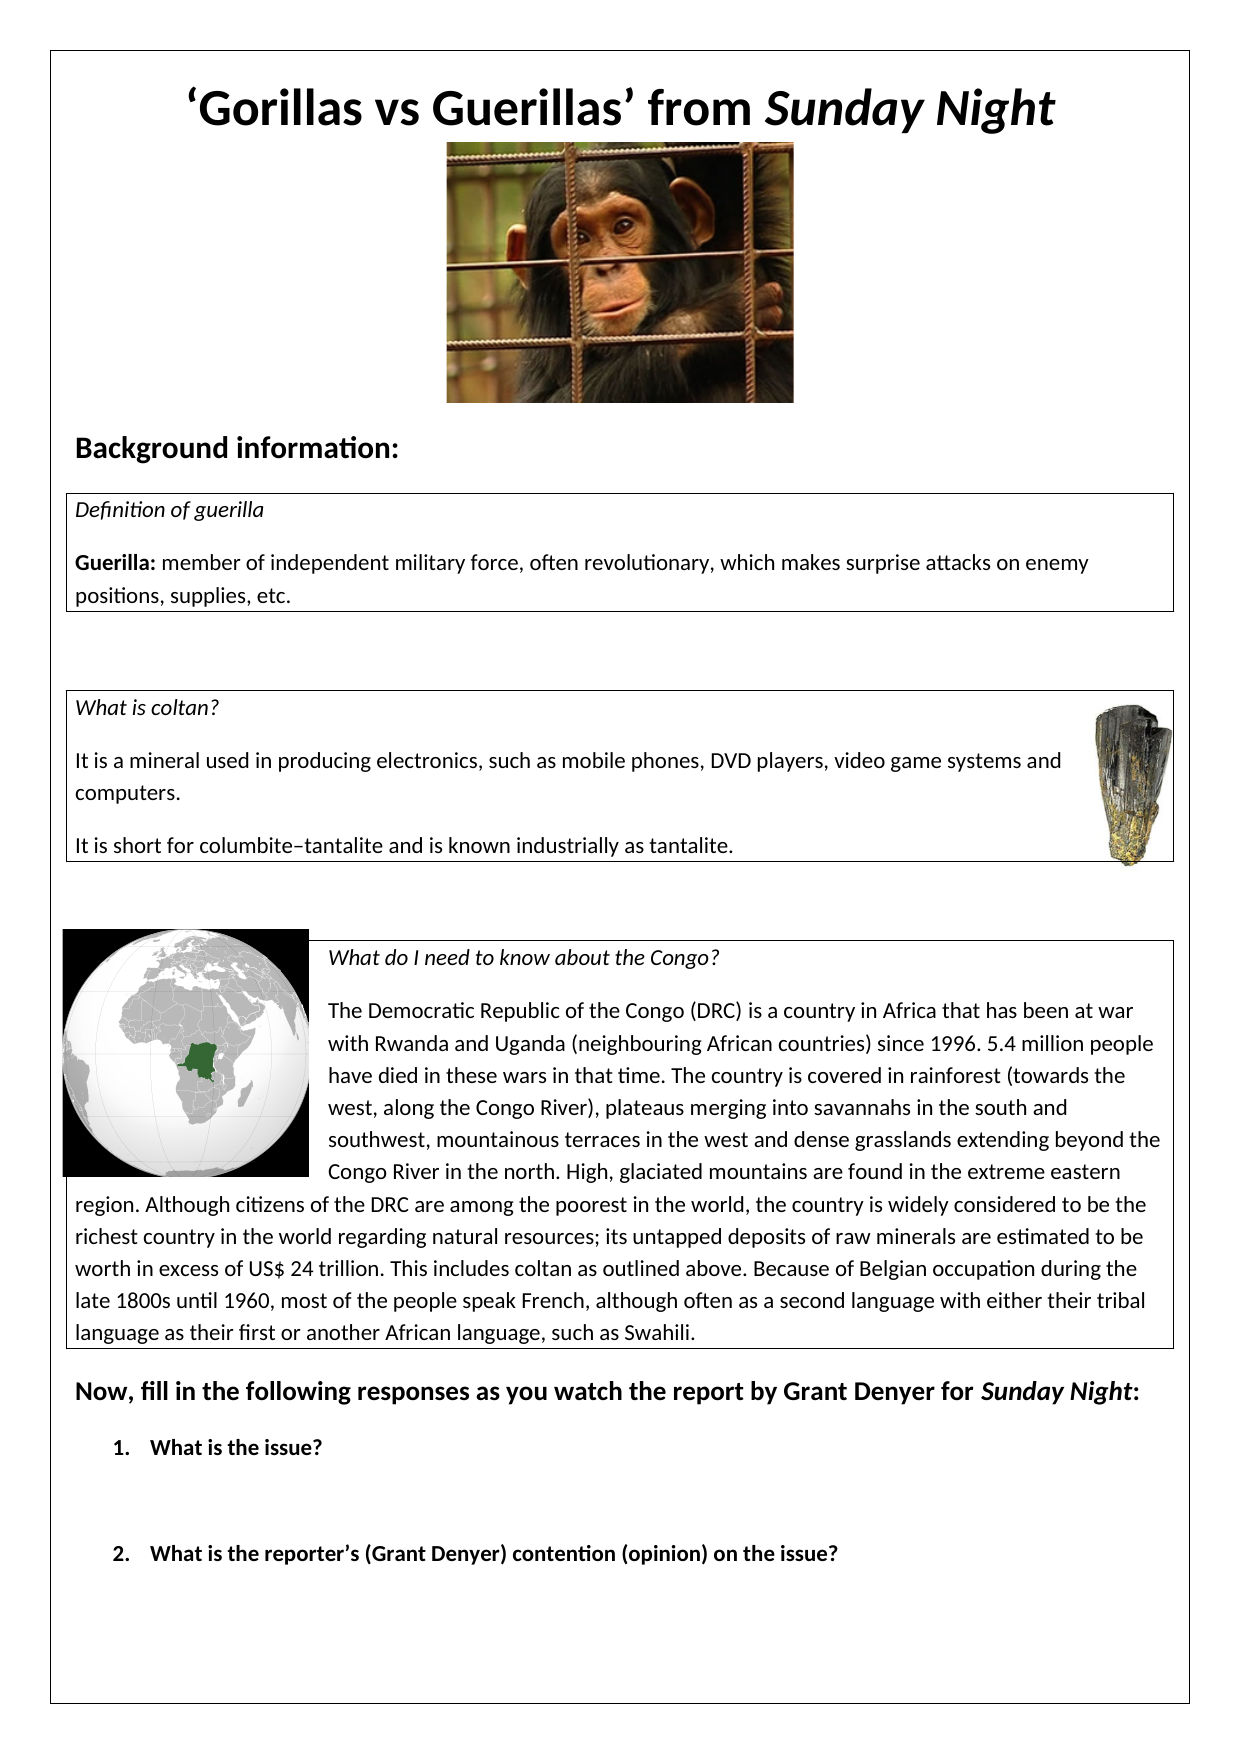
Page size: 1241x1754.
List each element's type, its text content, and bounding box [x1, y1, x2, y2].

text Guerilla: member of independent military force, often revolutionary, which makes surprise attacks on enemy positions, supplies, etc. [67, 545, 1173, 611]
picture [62, 929, 309, 1177]
text Definition of guerilla [67, 494, 1173, 523]
picture [446, 142, 794, 403]
text It is a mineral used in producing electronics, such as mobile phones, DVD players, video game systems and computers. [67, 743, 1173, 806]
picture [1078, 690, 1189, 877]
list What is the issue? [112, 1433, 1165, 1461]
text The Democratic Republic of the Congo (DRC) is a country in Africa that has been at war with Rwanda and Uganda (neighbouring African countries) since 1996. 5.4 million people have died in these wars in that time. The country is covered in rainforest (towards the west, along the Congo River), plateaus merging into savannahs in the south and southwest, mountainous terraces in the west and dense grasslands extending beyond the Congo River in the north. High, glaciated mountains are found in the extreme eastern region. Although citizens of the DRC are among the poorest in the world, the country is widely considered to be the richest country in the world regarding natural resources; its untapped deposits of raw minerals are estimated to be worth in excess of US$ 24 trillion. This includes coltan as outlined above. Because of Belgian occupation during the late 1800s until 1960, most of the people speak French, although often as a second language with either their tribal language as their first or another African language, such as Swahili. [67, 993, 1173, 1348]
text Now, fill in the following responses as you watch the report by Grant Denyer for Sunday Night: [75, 1374, 1165, 1408]
picture [1078, 806, 1173, 828]
text What do I need to know about the Congo? [309, 941, 1173, 972]
list What is the reporter’s (Grant Denyer) contention (opinion) on the issue? [112, 1539, 1165, 1567]
picture [1078, 721, 1173, 743]
text It is short for columbite–tantalite and is known industrially as tantalite. [67, 828, 1173, 861]
text What is coltan? [67, 691, 1173, 721]
text Background information: [75, 428, 1165, 466]
